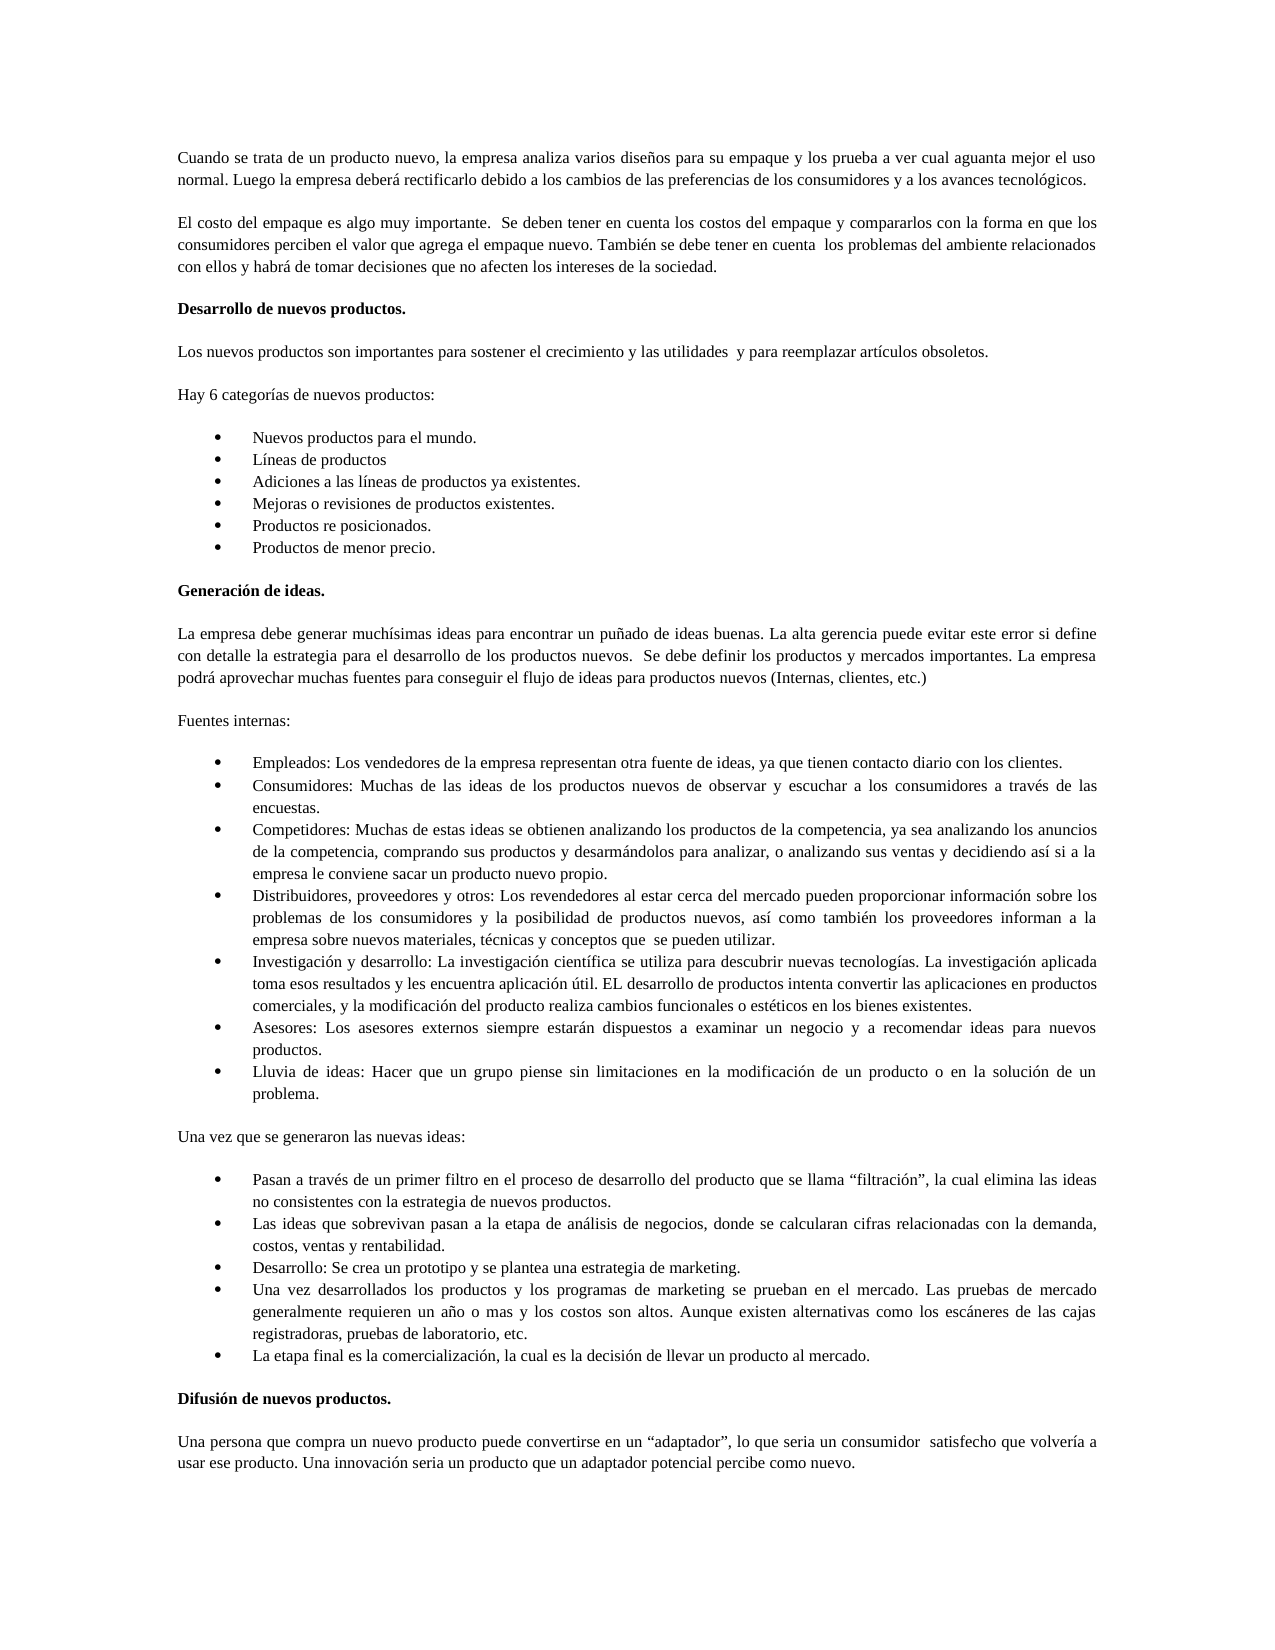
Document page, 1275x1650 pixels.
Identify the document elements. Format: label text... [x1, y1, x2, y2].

list Distribuidores, proveedores y otros: Los revendedores al estar cerca del mercado pueden proporcionar información sobre los problemas de los consumidores y la posibilidad de productos nuevos, así como también los proveedores informan a la empresa sobre nuevos materiales, técnicas y conceptos que se pueden utilizar. [215, 886, 1098, 949]
list Mejoras o revisiones de productos existentes. [215, 494, 1098, 513]
list Consumidores: Muchas de las ideas de los productos nuevos de observar y escuchar a los consumidores a través de las encuestas. [215, 775, 1098, 817]
text Generación de ideas. [177, 581, 1098, 600]
list La etapa final es la comercialización, la cual es la decisión de llevar un producto al mercado. [215, 1346, 1098, 1365]
text Una persona que compra un nuevo producto puede convertirse en un “adaptador”, lo que seria un consumidor satisfecho que volvería a usar ese producto. Una innovación seria un producto que un adaptador potencial percibe como nuevo. [177, 1431, 1098, 1472]
list Productos de menor precio. [215, 538, 1098, 557]
text La empresa debe generar muchísimas ideas para encontrar un puñado de ideas buenas. La alta gerencia puede evitar este error si define con detalle la estrategia para el desarrollo de los productos nuevos. Se debe definir los productos y mercados importantes. La empresa podrá aprovechar muchas fuentes para conseguir el flujo de ideas para productos nuevos (Internas, clientes, etc.) [177, 624, 1098, 687]
list Asesores: Los asesores externos siempre estarán dispuestos a examinar un negocio y a recomendar ideas para nuevos productos. [215, 1018, 1098, 1059]
list Líneas de productos [215, 450, 1098, 469]
list Adiciones a las líneas de productos ya existentes. [215, 472, 1098, 491]
list Una vez desarrollados los productos y los programas de marketing se prueban en el mercado. Las pruebas de mercado generalmente requieren un año o mas y los costos son altos. Aunque existen alternativas como los escáneres de las cajas registradoras, pruebas de laboratorio, etc. [215, 1279, 1098, 1343]
list Nuevos productos para el mundo. [215, 428, 1098, 447]
text Una vez que se generaron las nuevas ideas: [177, 1127, 1098, 1146]
list Productos re posicionados. [215, 516, 1098, 535]
list Desarrollo: Se crea un prototipo y se plantea una estrategia de marketing. [215, 1257, 1098, 1277]
list Pasan a través de un primer filtro en el proceso de desarrollo del producto que se llama “filtración”, la cual elimina las ideas no consistentes con la estrategia de nuevos productos. [215, 1169, 1098, 1211]
list Lluvia de ideas: Hacer que un grupo piense sin limitaciones en la modificación de un producto o en la solución de un problema. [215, 1062, 1098, 1103]
list Investigación y desarrollo: La investigación científica se utiliza para descubrir nuevas tecnologías. La investigación aplicada toma esos resultados y les encuentra aplicación útil. EL desarrollo de productos intenta convertir las aplicaciones en productos comerciales, y la modificación del producto realiza cambios funcionales o estéticos en los bienes existentes. [215, 952, 1098, 1015]
list Competidores: Muchas de estas ideas se obtienen analizando los productos de la competencia, ya sea analizando los anuncios de la competencia, comprando sus productos y desarmándolos para analizar, o analizando sus ventas y decidiendo así si a la empresa le conviene sacar un producto nuevo propio. [215, 819, 1098, 883]
text Los nuevos productos son importantes para sostener el crecimiento y las utilidades y para reemplazar artículos obsoletos. [177, 342, 1098, 361]
text El costo del empaque es algo muy importante. Se deben tener en cuenta los costos del empaque y compararlos con la forma en que los consumidores perciben el valor que agrega el empaque nuevo. También se debe tener en cuenta los problemas del ambiente relacionados con ellos y habrá de tomar decisiones que no afecten los intereses de la sociedad. [177, 212, 1098, 276]
text Difusión de nuevos productos. [177, 1388, 1098, 1408]
list Empleados: Los vendedores de la empresa representan otra fuente de ideas, ya que tienen contacto diario con los clientes. [215, 753, 1098, 773]
text Fuentes internas: [177, 711, 1098, 730]
text Hay 6 categorías de nuevos productos: [177, 385, 1098, 404]
text Desarrollo de nuevos productos. [177, 299, 1098, 318]
text Cuando se trata de un producto nuevo, la empresa analiza varios diseños para su empaque y los prueba a ver cual aguanta mejor el uso normal. Luego la empresa deberá rectificarlo debido a los cambios de las preferencias de los consumidores y a los avances tecnológicos. [177, 148, 1098, 189]
list Las ideas que sobrevivan pasan a la etapa de análisis de negocios, donde se calcularan cifras relacionadas con la demanda, costos, ventas y rentabilidad. [215, 1213, 1098, 1255]
